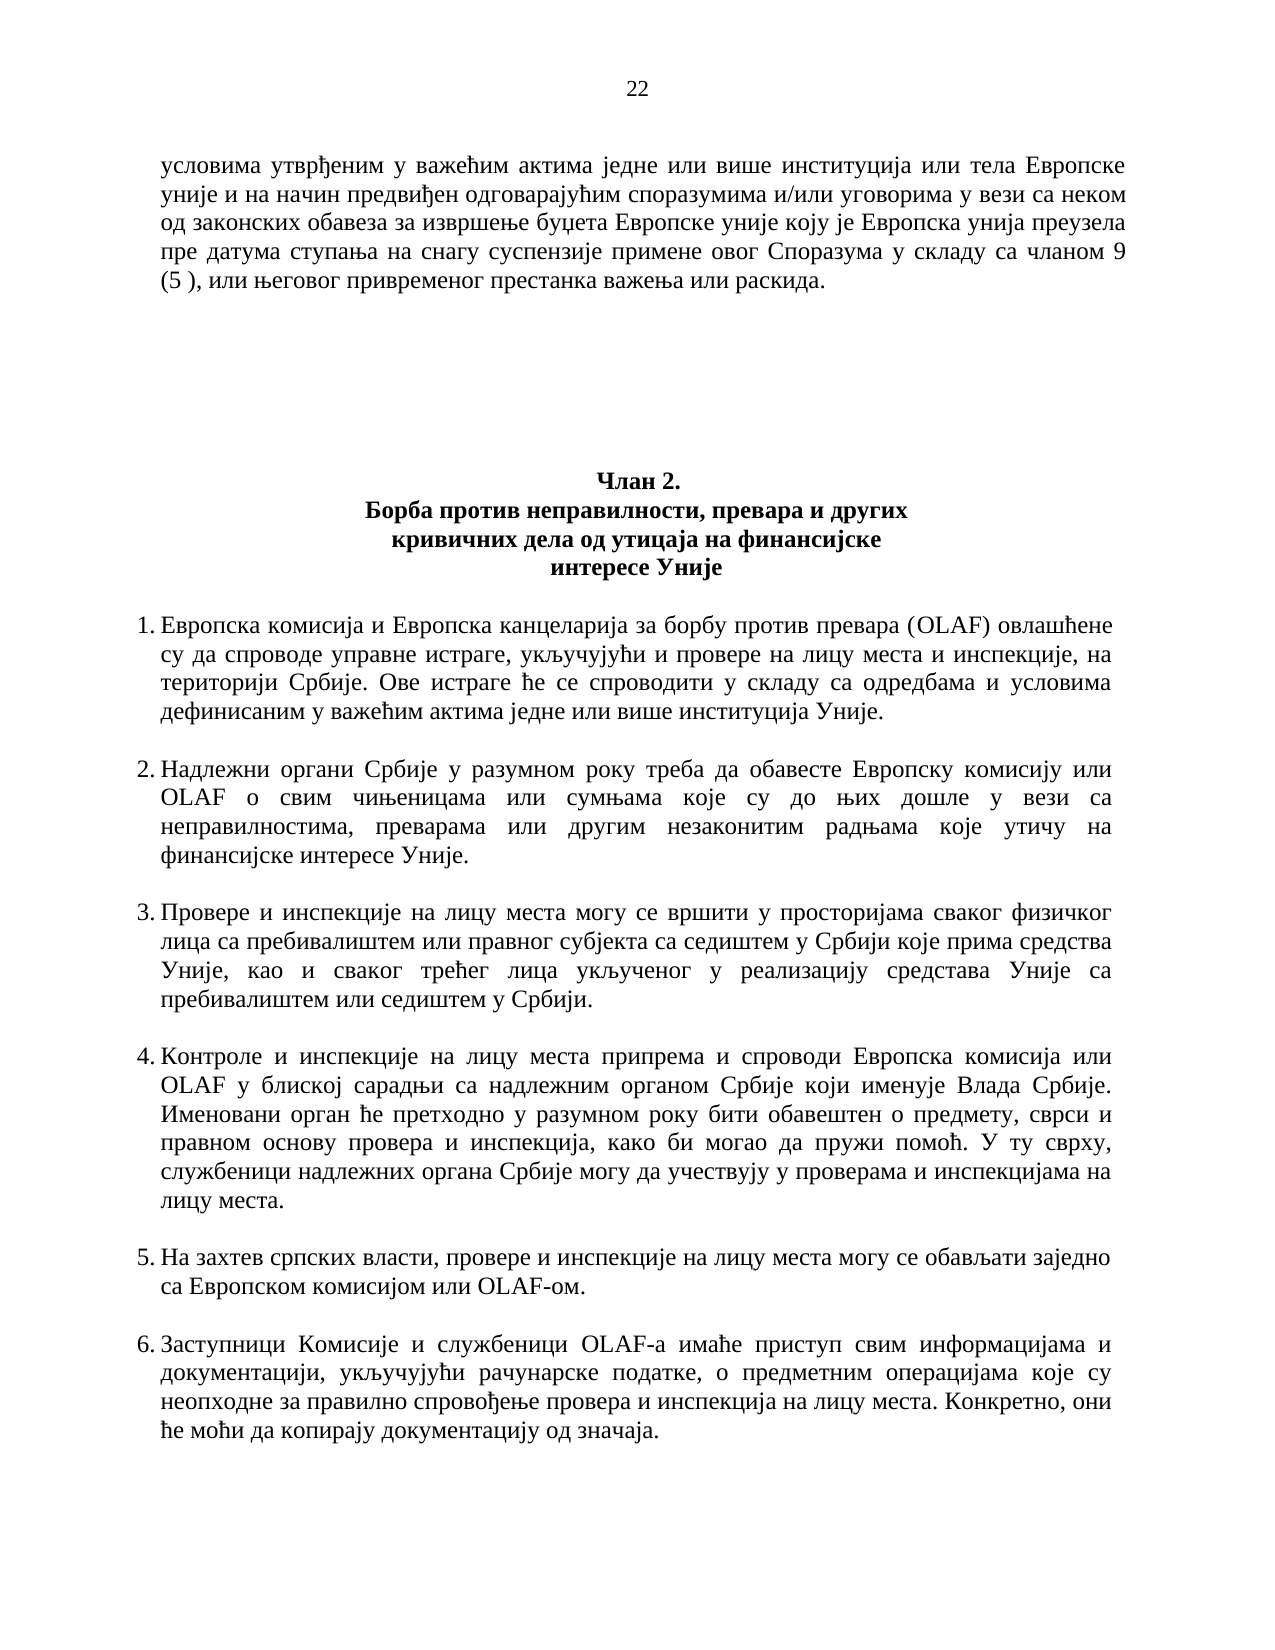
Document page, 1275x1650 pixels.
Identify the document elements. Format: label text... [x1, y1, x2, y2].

list Контроле и инспекције на лицу места припрема и спроводи Европска комисија или OLAF у блиској сарадњи са надлежним органом Србије који именује Влада Србије. Именовани орган ће претходно у разумном року бити обавештен о предмету, сврси и правном основу провера и инспекција, како би могао да пружи помоћ. У ту сврху, службеници надлежних органа Србије могу да учествују у проверама и инспекцијама на лицу места. [137, 1041, 1113, 1214]
list Надлежни органи Србије у разумном року треба да обавесте Европску комисију или OLAF о свим чињеницама или сумњамa које су до њих дошле у вези са неправилностима, преварама или другим незаконитим радњама које утичу на финансијске интересе Уније. [137, 754, 1113, 869]
list Европска комисија и Европска канцеларија за борбу против превара (OLAF) овлашћене су да спроводе управне истраге, укључујући и провере на лицу места и инспекције, на територији Србије. Ове истраге ће се спроводити у складу са одредбама и условима дефинисаним у важећим актима једне или више институција Уније. [137, 610, 1113, 725]
list На захтев српских власти, провере и инспекције на лицу места могу се обављати заједно са Европском комисијом или OLAF-ом. [137, 1242, 1113, 1300]
list Провере и инспекције на лицу места могу се вршити у просторијама сваког физичког лица са пребивалиштем или правног субјекта са седиштем у Србији које прима средства Уније, као и сваког трећег лица укљученог у реализацију средстава Уније са пребивалиштем или седиштем у Србији. [137, 897, 1113, 1012]
list Заступници Комисије и службеници OLAF-а имаће приступ свим информацијама и документацији, укључујући рачунарске податке, о предметним операцијама које су неопходне за правилно спровођење провера и инспекција на лицу места. Конкретно, они ће моћи да копирају документацију од значаја. [137, 1329, 1112, 1444]
text Борба против неправилности, превара и других кривичних дела од утицаја на финансијске интересе Уније [363, 495, 909, 581]
text Члан 2. [150, 466, 1127, 495]
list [135, 150, 1127, 294]
